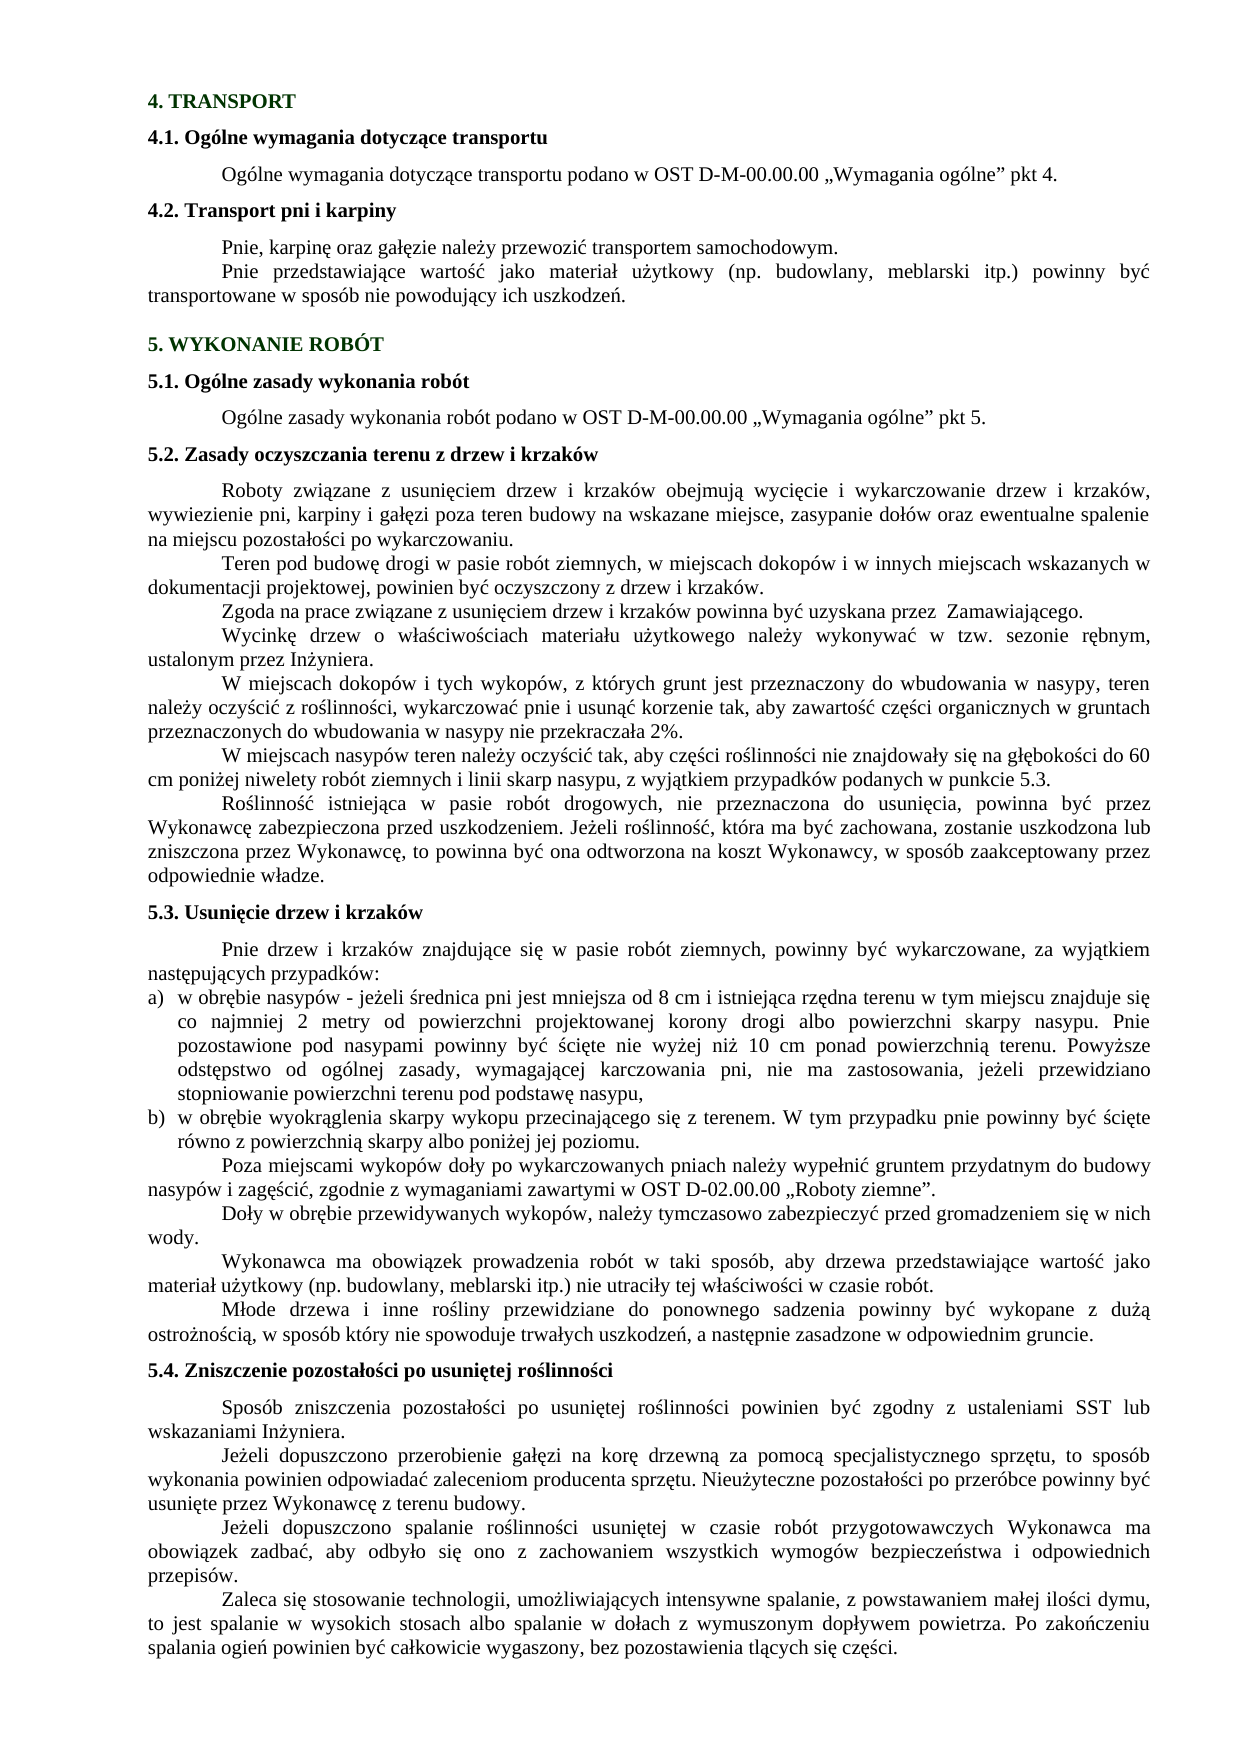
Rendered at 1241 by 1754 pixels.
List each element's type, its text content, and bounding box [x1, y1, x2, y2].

text Jeżeli dopuszczono przerobienie gałęzi na korę drzewną za pomocą specjalistycznego sprzętu, to sposób wykonania powinien odpowiadać zaleceniom producenta sprzętu. Nieużyteczne pozostałości po przeróbce powinny być usunięte przez Wykonawcę z terenu budowy. [148, 1443, 1152, 1515]
text Sposób zniszczenia pozostałości po usuniętej roślinności powinien być zgodny z ustaleniami SST lub wskazaniami Inżyniera. [148, 1394, 1152, 1443]
text Wykonawca ma obowiązek prowadzenia robót w taki sposób, aby drzewa przedstawiające wartość jako materiał użytkowy (np. budowlany, meblarski itp.) nie utraciły tej właściwości w czasie robót. [148, 1249, 1152, 1297]
text Wycinkę drzew o właściwościach materiału użytkowego należy wykonywać w tzw. sezonie rębnym, ustalonym przez Inżyniera. [148, 623, 1152, 671]
text Młode drzewa i inne rośliny przewidziane do ponownego sadzenia powinny być wykopane z dużą ostrożnością, w sposób który nie spowoduje trwałych uszkodzeń, a następnie zasadzone w odpowiednim gruncie. [148, 1297, 1152, 1346]
text W miejscach nasypów teren należy oczyścić tak, aby części roślinności nie znajdowały się na głębokości do 60 cm poniżej niwelety robót ziemnych i linii skarp nasypu, z wyjątkiem przypadków podanych w punkcie 5.3. [148, 743, 1152, 791]
text Ogólne zasady wykonania robót podano w OST D-M-00.00.00 „Wymagania ogólne” pkt 5. [148, 405, 1152, 429]
list w obrębie wyokrąglenia skarpy wykopu przecinającego się z terenem. W tym przypadku pnie powinny być ścięte równo z powierzchnią skarpy albo poniżej jej poziomu. [148, 1105, 1152, 1153]
text Jeżeli dopuszczono spalanie roślinności usuniętej w czasie robót przygotowawczych Wykonawca ma obowiązek zadbać, aby odbyło się ono z zachowaniem wszystkich wymogów bezpieczeństwa i odpowiednich przepisów. [148, 1515, 1152, 1587]
text Ogólne wymagania dotyczące transportu podano w OST D-M-00.00.00 „Wymagania ogólne” pkt 4. [148, 162, 1152, 186]
text Roślinność istniejąca w pasie robót drogowych, nie przeznaczona do usunięcia, powinna być przez Wykonawcę zabezpieczona przed uszkodzeniem. Jeżeli roślinność, która ma być zachowana, zostanie uszkodzona lub zniszczona przez Wykonawcę, to powinna być ona odtworzona na koszt Wykonawcy, w sposób zaakceptowany przez odpowiednie władze. [148, 791, 1152, 887]
text 5.3. Usunięcie drzew i krzaków [148, 900, 1152, 924]
text 4.1. Ogólne wymagania dotyczące transportu [148, 125, 1152, 149]
text 5.4. Zniszczenie pozostałości po usuniętej roślinności [148, 1358, 1152, 1382]
text Pnie przedstawiające wartość jako materiał użytkowy (np. budowlany, meblarski itp.) powinny być transportowane w sposób nie powodujący ich uszkodzeń. [148, 259, 1152, 307]
text 5. WYKONANIE ROBÓT [148, 332, 1152, 356]
text 5.2. Zasady oczyszczania terenu z drzew i krzaków [148, 442, 1152, 466]
list w obrębie nasypów - jeżeli średnica pni jest mniejsza od 8 cm i istniejąca rzędna terenu w tym miejscu znajduje się co najmniej 2 metry od powierzchni projektowanej korony drogi albo powierzchni skarpy nasypu. Pnie pozostawione pod nasypami powinny być ścięte nie wyżej niż 10 cm ponad powierzchnią terenu. Powyższe odstępstwo od ogólnej zasady, wymagającej karczowania pni, nie ma zastosowania, jeżeli przewidziano stopniowanie powierzchni terenu pod podstawę nasypu, [148, 984, 1152, 1105]
text Zaleca się stosowanie technologii, umożliwiających intensywne spalanie, z powstawaniem małej ilości dymu, to jest spalanie w wysokich stosach albo spalanie w dołach z wymuszonym dopływem powietrza. Po zakończeniu spalania ogień powinien być całkowicie wygaszony, bez pozostawienia tlących się części. [148, 1587, 1152, 1659]
text 4.2. Transport pni i karpiny [148, 198, 1152, 222]
text W miejscach dokopów i tych wykopów, z których grunt jest przeznaczony do wbudowania w nasypy, teren należy oczyścić z roślinności, wykarczować pnie i usunąć korzenie tak, aby zawartość części organicznych w gruntach przeznaczonych do wbudowania w nasypy nie przekraczała 2%. [148, 671, 1152, 743]
text Roboty związane z usunięciem drzew i krzaków obejmują wycięcie i wykarczowanie drzew i krzaków, wywiezienie pni, karpiny i gałęzi poza teren budowy na wskazane miejsce, zasypanie dołów oraz ewentualne spalenie na miejscu pozostałości po wykarczowaniu. [148, 478, 1152, 551]
text 4. TRANSPORT [148, 89, 1152, 113]
text Zgoda na prace związane z usunięciem drzew i krzaków powinna być uzyskana przez Zamawiającego. [148, 599, 1152, 623]
text Doły w obrębie przewidywanych wykopów, należy tymczasowo zabezpieczyć przed gromadzeniem się w nich wody. [148, 1201, 1152, 1249]
text Pnie, karpinę oraz gałęzie należy przewozić transportem samochodowym. [148, 235, 1152, 259]
text Teren pod budowę drogi w pasie robót ziemnych, w miejscach dokopów i w innych miejscach wskazanych w dokumentacji projektowej, powinien być oczyszczony z drzew i krzaków. [148, 551, 1152, 599]
text 5.1. Ogólne zasady wykonania robót [148, 369, 1152, 393]
text Poza miejscami wykopów doły po wykarczowanych pniach należy wypełnić gruntem przydatnym do budowy nasypów i zagęścić, zgodnie z wymaganiami zawartymi w OST D-02.00.00 „Roboty ziemne”. [148, 1153, 1152, 1201]
text Pnie drzew i krzaków znajdujące się w pasie robót ziemnych, powinny być wykarczowane, za wyjątkiem następujących przypadków: [148, 936, 1152, 984]
